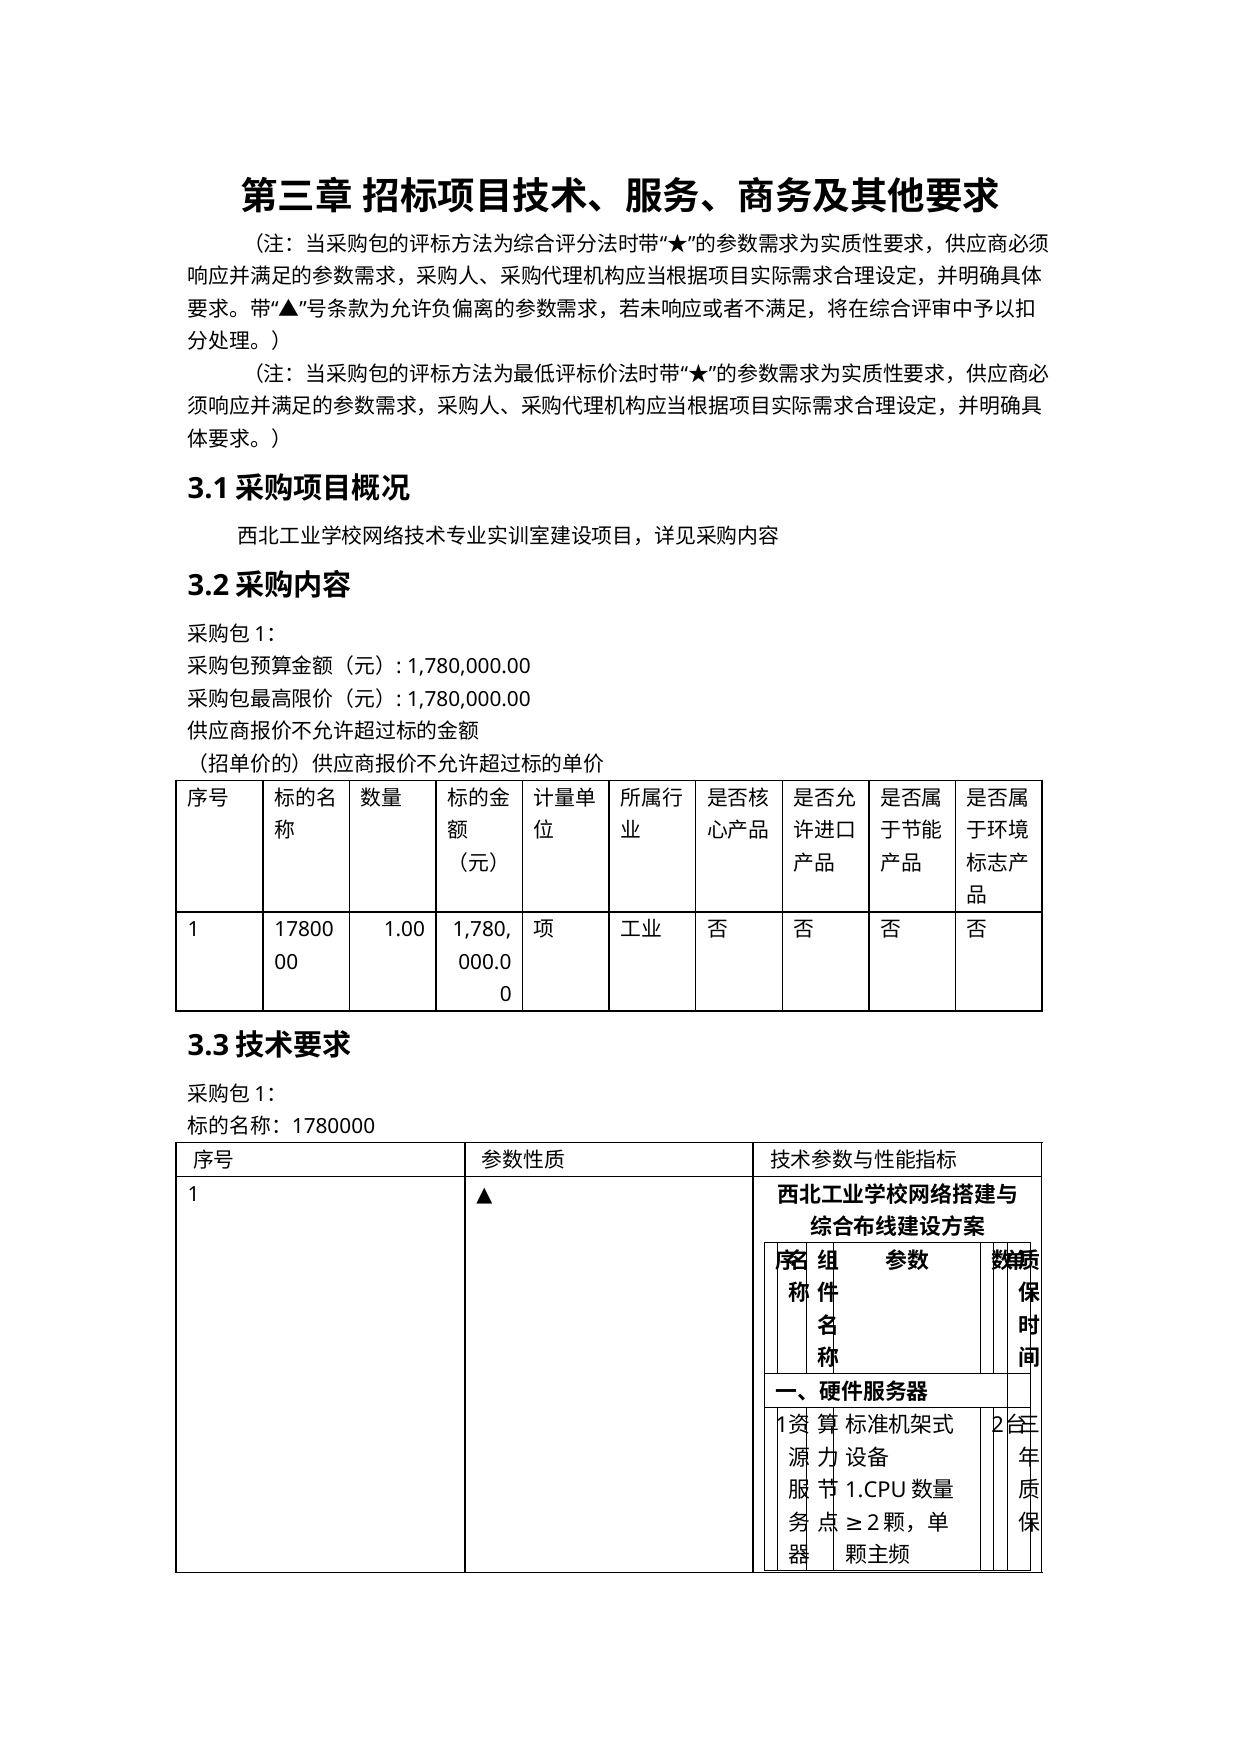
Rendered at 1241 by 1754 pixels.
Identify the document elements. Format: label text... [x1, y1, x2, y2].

table_cell 1.00 [350, 913, 435, 1010]
table_cell 否 [870, 913, 955, 1010]
table_cell 1,780,000.00 [437, 913, 522, 1010]
text 西北工业学校网络技术专业实训室建设项目，详见采购内容 [187, 519, 1053, 552]
table_cell 否 [956, 913, 1041, 1010]
table_header 是否允许进口产品 [783, 781, 868, 911]
table_header 标的名称 [264, 781, 349, 911]
table_cell ▲ [466, 1177, 752, 1571]
text （招单价的）供应商报价不允许超过标的单价 [187, 747, 1053, 779]
text 采购包1： [187, 617, 1053, 649]
text 采购包预算金额（元）: 1,780,000.00 [187, 649, 1053, 682]
table_header 计量单位 [523, 781, 608, 911]
text 第三章 招标项目技术、服务、商务及其他要求 [187, 162, 1053, 227]
text 3.2采购内容 [187, 552, 1053, 617]
text 采购包最高限价（元）: 1,780,000.00 [187, 682, 1053, 714]
table_cell 备注： 1、所有▲项须提供相应的佐证材料（包括但不限于产品彩页、说明书、检测报告、官网和功能截图等）予以证明，否则视为负偏离。 2、技术参数中涉及的产品尺寸均为参考。 [754, 1177, 1041, 1571]
table_header 序号 [177, 1143, 464, 1176]
text 标的名称：1780000 [187, 1109, 1053, 1142]
text （注：当采购包的评标方法为最低评标价法时带“★”的参数需求为实质性要求，供应商必须响应并满足的参数需求，采购人、采购代理机构应当根据项目实际需求合理设定，并明确具体要求。） [187, 357, 1053, 454]
table_header 技术参数与性能指标 [754, 1143, 1041, 1176]
text 供应商报价不允许超过标的金额 [187, 714, 1053, 747]
table_cell 1 [177, 1177, 464, 1571]
text 3.1采购项目概况 [187, 454, 1053, 519]
table_header 序号 [177, 781, 262, 911]
text 3.3技术要求 [187, 1012, 1053, 1077]
table_header 是否属于节能产品 [870, 781, 955, 911]
table_cell 项 [523, 913, 608, 1010]
text （注：当采购包的评标方法为综合评分法时带“★”的参数需求为实质性要求，供应商必须响应并满足的参数需求，采购人、采购代理机构应当根据项目实际需求合理设定，并明确具体要求。带“▲”号条款为允许负偏离的参数需求，若未响应或者不满足，将在综合评审中予以扣分处理。） [187, 227, 1053, 357]
table_cell 否 [696, 913, 782, 1010]
table_header 数量 [350, 781, 435, 911]
table_cell 工业 [610, 913, 695, 1010]
table_header 所属行业 [610, 781, 695, 911]
table_header 是否核心产品 [696, 781, 782, 911]
table_header 参数性质 [466, 1143, 752, 1176]
table_cell 1780000 [264, 913, 349, 1010]
table_header 标的金额 （元） [437, 781, 522, 911]
table_header 是否属于环境标志产品 [956, 781, 1041, 911]
table_cell 1 [177, 913, 262, 1010]
table_cell 否 [783, 913, 868, 1010]
text 采购包1： [187, 1077, 1053, 1109]
